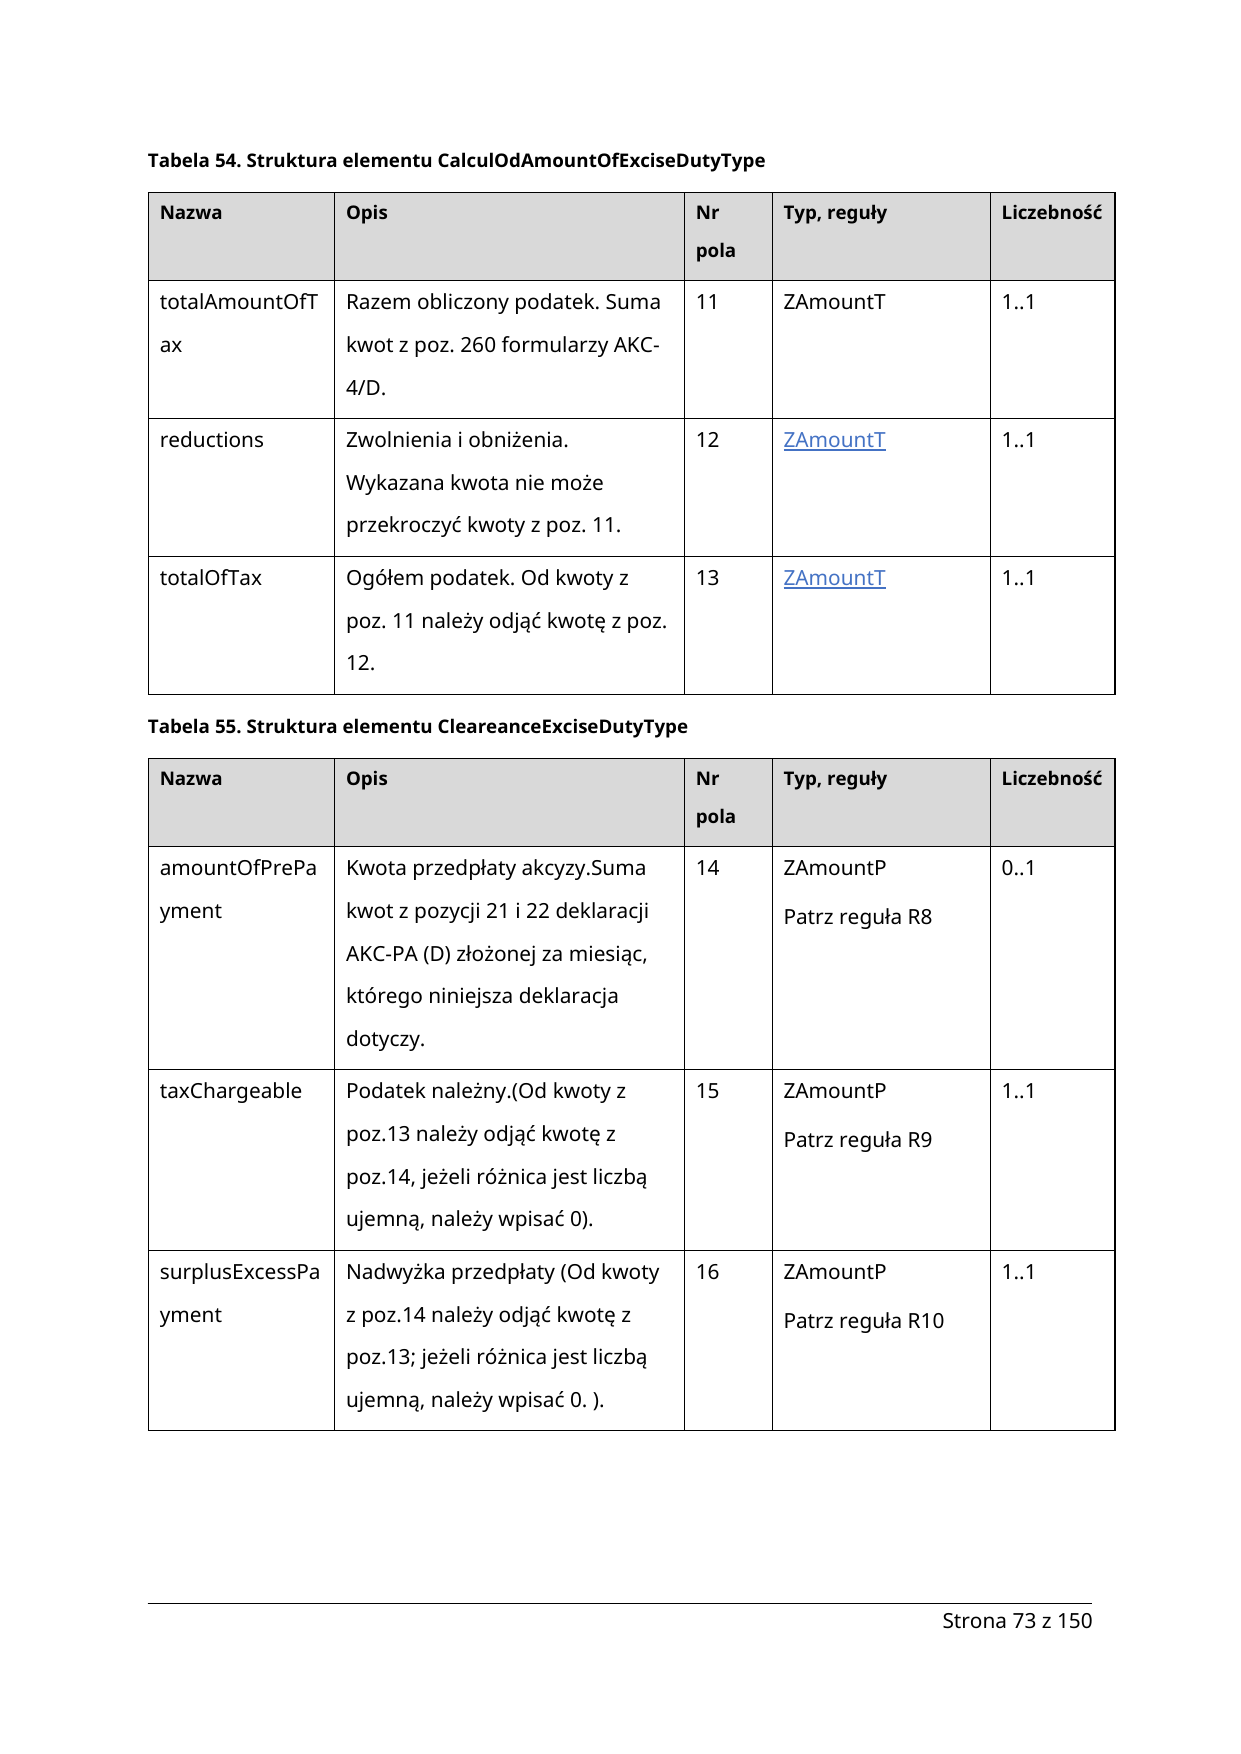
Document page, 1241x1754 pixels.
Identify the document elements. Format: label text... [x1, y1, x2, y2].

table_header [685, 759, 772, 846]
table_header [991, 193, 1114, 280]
text Tabela 55. Struktura elementu CleareanceExciseDutyType [148, 714, 1092, 739]
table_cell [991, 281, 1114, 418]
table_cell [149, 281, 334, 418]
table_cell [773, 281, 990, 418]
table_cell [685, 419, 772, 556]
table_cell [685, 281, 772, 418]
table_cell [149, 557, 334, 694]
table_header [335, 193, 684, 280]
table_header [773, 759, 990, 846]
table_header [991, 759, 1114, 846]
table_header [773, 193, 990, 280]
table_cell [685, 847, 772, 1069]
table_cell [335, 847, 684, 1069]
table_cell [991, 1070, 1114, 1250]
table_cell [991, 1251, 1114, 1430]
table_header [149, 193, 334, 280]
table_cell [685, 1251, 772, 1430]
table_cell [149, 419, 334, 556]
text Tabela 54. Struktura elementu CalculOdAmountOfExciseDutyType [148, 148, 1092, 173]
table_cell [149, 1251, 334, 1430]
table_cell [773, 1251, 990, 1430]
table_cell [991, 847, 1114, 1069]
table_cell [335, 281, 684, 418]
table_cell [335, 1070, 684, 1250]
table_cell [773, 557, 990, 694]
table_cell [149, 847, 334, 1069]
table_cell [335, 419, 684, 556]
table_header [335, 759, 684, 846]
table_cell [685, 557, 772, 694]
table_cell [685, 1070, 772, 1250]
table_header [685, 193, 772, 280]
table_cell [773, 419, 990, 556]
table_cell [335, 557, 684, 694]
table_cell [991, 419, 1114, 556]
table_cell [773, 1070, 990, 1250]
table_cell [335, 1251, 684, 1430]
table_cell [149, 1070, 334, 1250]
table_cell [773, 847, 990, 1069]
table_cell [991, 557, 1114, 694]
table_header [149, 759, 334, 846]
